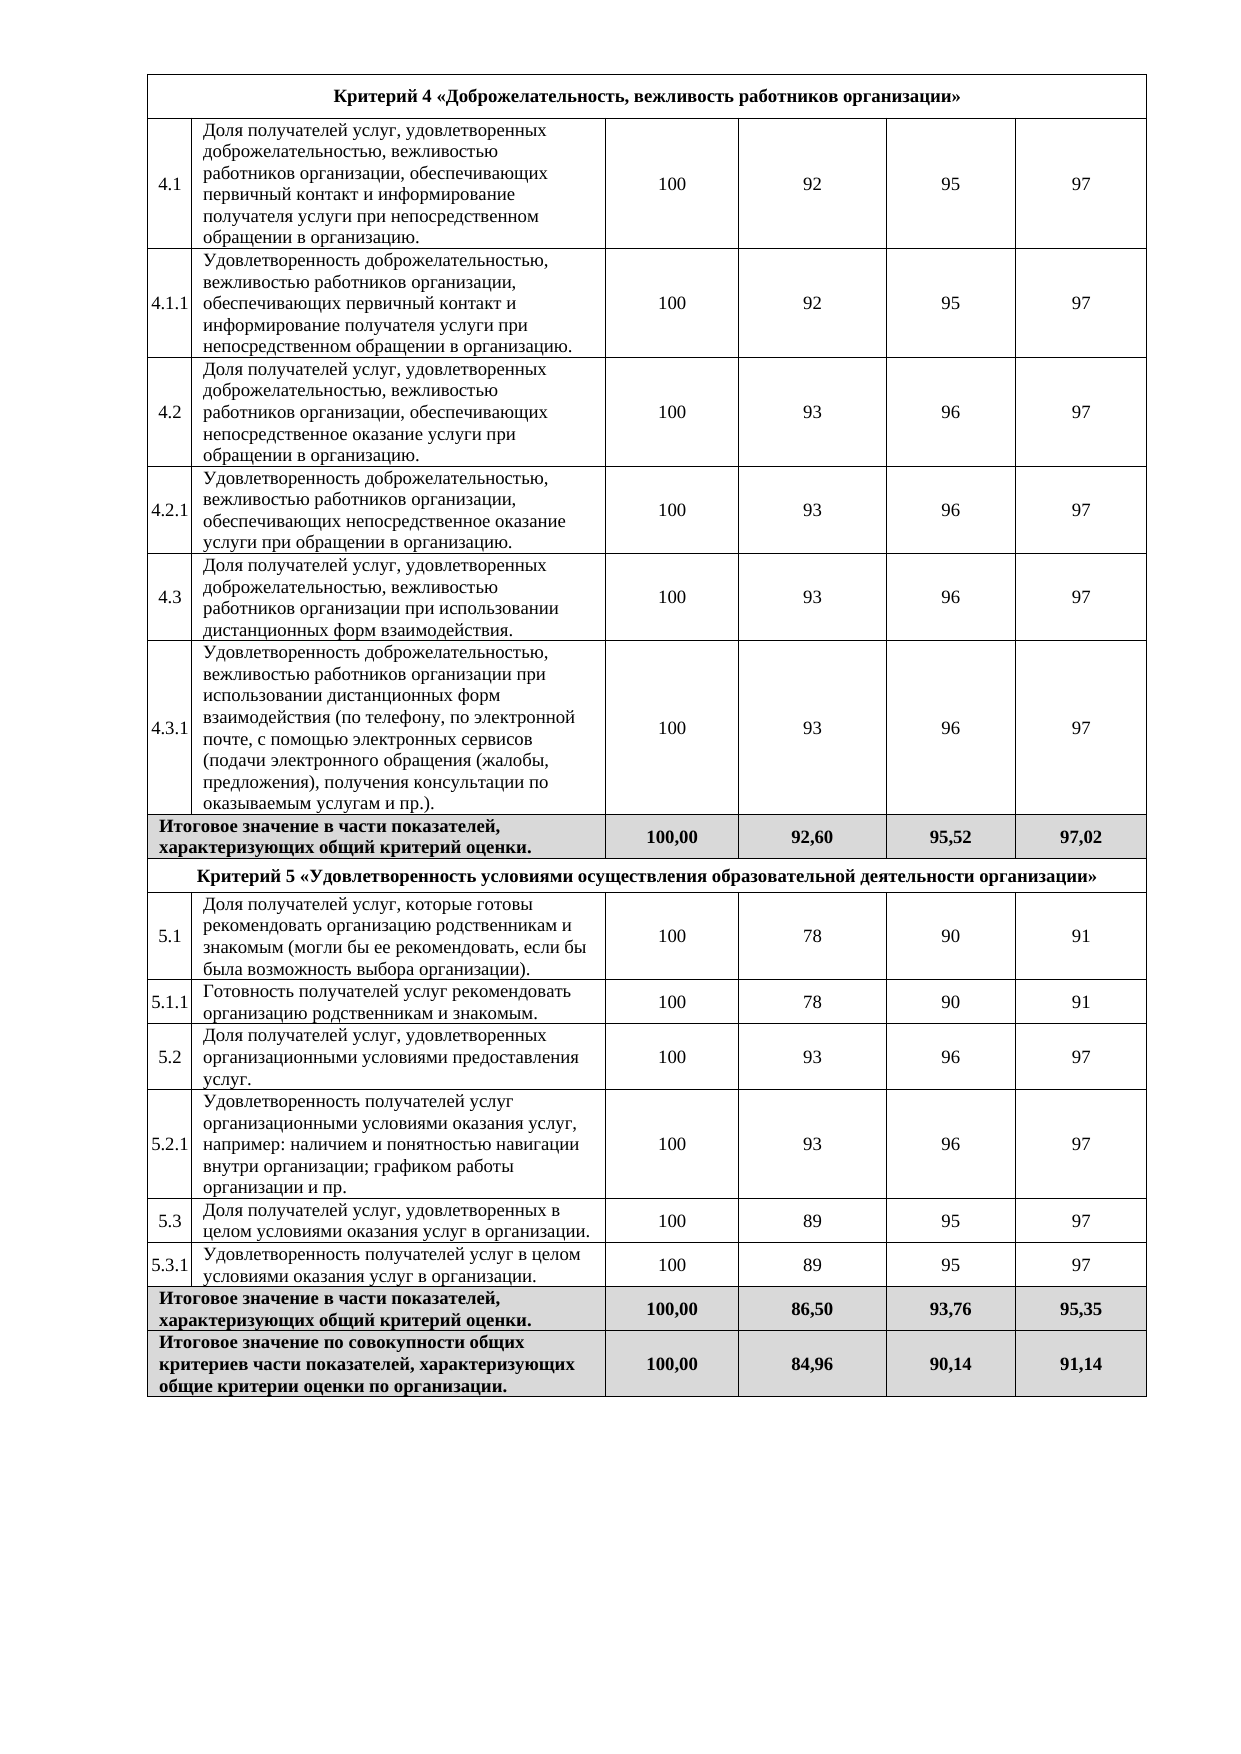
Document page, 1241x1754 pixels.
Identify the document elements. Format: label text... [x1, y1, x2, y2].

table_cell 100,00 [606, 1287, 738, 1330]
table_cell 5.3.1 [148, 1243, 191, 1286]
table_cell 89 [739, 1199, 886, 1242]
table_cell 100 [606, 249, 738, 357]
table_cell Удовлетворенность получателей услуг организационными условиями оказания услуг, например: наличием и понятностью навигации внутри организации; графиком работы организации и пр. [192, 1090, 605, 1198]
table_cell 93 [739, 358, 886, 466]
table_cell 93 [739, 1024, 886, 1089]
table_cell 100 [606, 980, 738, 1023]
table_cell Итоговое значение по совокупности общих критериев части показателей, характеризующих общие критерии оценки по организации. [148, 1331, 605, 1396]
table_cell Доля получателей услуг, удовлетворенных в целом условиями оказания услуг в организации. [192, 1199, 605, 1242]
table_cell 84,96 [739, 1331, 886, 1396]
table_cell Удовлетворенность получателей услуг в целом условиями оказания услуг в организации. [192, 1243, 605, 1286]
table_cell 97 [1016, 358, 1146, 466]
table_cell Готовность получателей услуг рекомендовать организацию родственникам и знакомым. [192, 980, 605, 1023]
table_cell Доля получателей услуг, которые готовы рекомендовать организацию родственникам и знакомым (могли бы ее рекомендовать, если бы была возможность выбора организации). [192, 893, 605, 979]
table_cell Доля получателей услуг, удовлетворенных доброжелательностью, вежливостью работников организации, обеспечивающих первичный контакт и информирование получателя услуги при непосредственном обращении в организацию. [192, 119, 605, 248]
table_cell 100 [606, 641, 738, 814]
table_cell Доля получателей услуг, удовлетворенных организационными условиями предоставления услуг. [192, 1024, 605, 1089]
table_cell 5.1.1 [148, 980, 191, 1023]
table_cell Итоговое значение в части показателей, характеризующих общий критерий оценки. [148, 815, 605, 858]
table_cell 78 [739, 980, 886, 1023]
table_cell 91 [1016, 893, 1146, 979]
table_cell 97,02 [1016, 815, 1146, 858]
table_cell 96 [887, 554, 1015, 640]
table_cell 100,00 [606, 815, 738, 858]
table_cell 97 [1016, 119, 1146, 248]
table_cell 100 [606, 554, 738, 640]
table_cell Удовлетворенность доброжелательностью, вежливостью работников организации при использовании дистанционных форм взаимодействия (по телефону, по электронной почте, с помощью электронных сервисов (подачи электронного обращения (жалобы, предложения), получения консультации по оказываемым услугам и пр.). [192, 641, 605, 814]
table_cell 95 [887, 1199, 1015, 1242]
table_cell 92,60 [739, 815, 886, 858]
table_cell 4.3 [148, 554, 191, 640]
table_cell 97 [1016, 1199, 1146, 1242]
table_cell 96 [887, 358, 1015, 466]
table_cell 100 [606, 1199, 738, 1242]
table_cell 90 [887, 980, 1015, 1023]
table_cell 5.2 [148, 1024, 191, 1089]
table_cell 97 [1016, 1024, 1146, 1089]
table_cell Удовлетворенность доброжелательностью, вежливостью работников организации, обеспечивающих первичный контакт и информирование получателя услуги при непосредственном обращении в организацию. [192, 249, 605, 357]
table_cell 95,35 [1016, 1287, 1146, 1330]
table_cell 100 [606, 1090, 738, 1198]
table_cell 97 [1016, 249, 1146, 357]
table_cell 95 [887, 1243, 1015, 1286]
table_cell 97 [1016, 554, 1146, 640]
table_cell 86,50 [739, 1287, 886, 1330]
table_cell 92 [739, 249, 886, 357]
table_cell 90 [887, 893, 1015, 979]
table_cell 4.3.1 [148, 641, 191, 814]
table_cell 96 [887, 641, 1015, 814]
table_cell 97 [1016, 1243, 1146, 1286]
table_cell Удовлетворенность доброжелательностью, вежливостью работников организации, обеспечивающих непосредственное оказание услуги при обращении в организацию. [192, 467, 605, 553]
table_cell Критерий 5 «Удовлетворенность условиями осуществления образовательной деятельности организации» [148, 859, 1146, 892]
table_cell 5.3 [148, 1199, 191, 1242]
table_cell 4.1 [148, 119, 191, 248]
table_cell 97 [1016, 641, 1146, 814]
table_cell 93 [739, 467, 886, 553]
table_cell 95 [887, 119, 1015, 248]
table_cell Критерий 4 «Доброжелательность, вежливость работников организации» [148, 75, 1146, 117]
table_cell 5.1 [148, 893, 191, 979]
table_cell 100 [606, 358, 738, 466]
table_cell 96 [887, 1024, 1015, 1089]
table_cell Итоговое значение в части показателей, характеризующих общий критерий оценки. [148, 1287, 605, 1330]
table_cell 78 [739, 893, 886, 979]
table_cell 100 [606, 1243, 738, 1286]
table_cell 100,00 [606, 1331, 738, 1396]
table_cell 100 [606, 1024, 738, 1089]
table_cell 92 [739, 119, 886, 248]
table_cell 91,14 [1016, 1331, 1146, 1396]
table_cell 93,76 [887, 1287, 1015, 1330]
table_cell 90,14 [887, 1331, 1015, 1396]
table_cell Доля получателей услуг, удовлетворенных доброжелательностью, вежливостью работников организации, обеспечивающих непосредственное оказание услуги при обращении в организацию. [192, 358, 605, 466]
table_cell 96 [887, 467, 1015, 553]
table_cell 91 [1016, 980, 1146, 1023]
table_cell 5.2.1 [148, 1090, 191, 1198]
table_cell 100 [606, 893, 738, 979]
table_cell 4.2 [148, 358, 191, 466]
table_cell 89 [739, 1243, 886, 1286]
table_cell 93 [739, 1090, 886, 1198]
table_cell 4.2.1 [148, 467, 191, 553]
table_cell 93 [739, 554, 886, 640]
table_cell 93 [739, 641, 886, 814]
table_cell 4.1.1 [148, 249, 191, 357]
table_cell 100 [606, 467, 738, 553]
table_cell 97 [1016, 467, 1146, 553]
table_cell 100 [606, 119, 738, 248]
table_cell 95 [887, 249, 1015, 357]
table_cell Доля получателей услуг, удовлетворенных доброжелательностью, вежливостью работников организации при использовании дистанционных форм взаимодействия. [192, 554, 605, 640]
table_cell 95,52 [887, 815, 1015, 858]
table_cell 96 [887, 1090, 1015, 1198]
table_cell 97 [1016, 1090, 1146, 1198]
